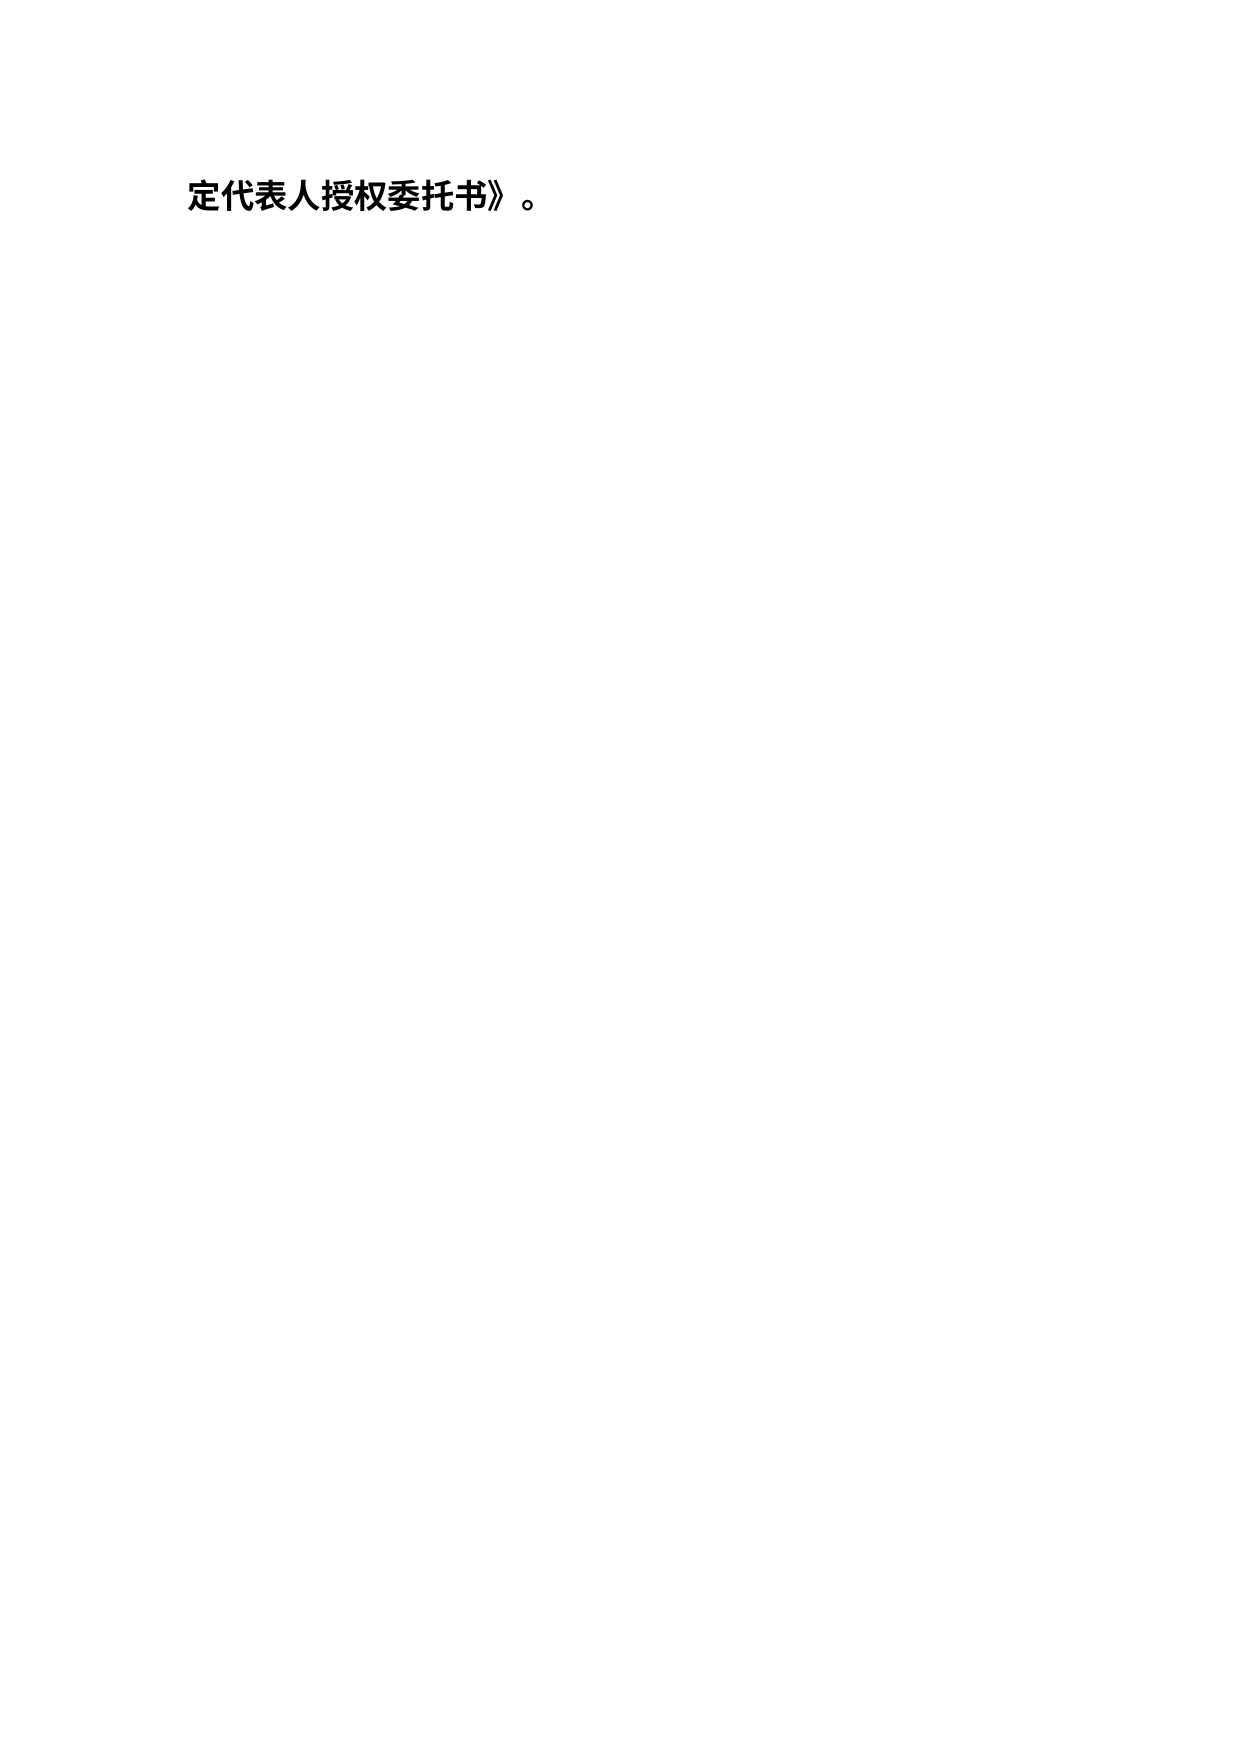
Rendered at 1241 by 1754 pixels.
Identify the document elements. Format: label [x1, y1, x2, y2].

text [187, 162, 1053, 227]
